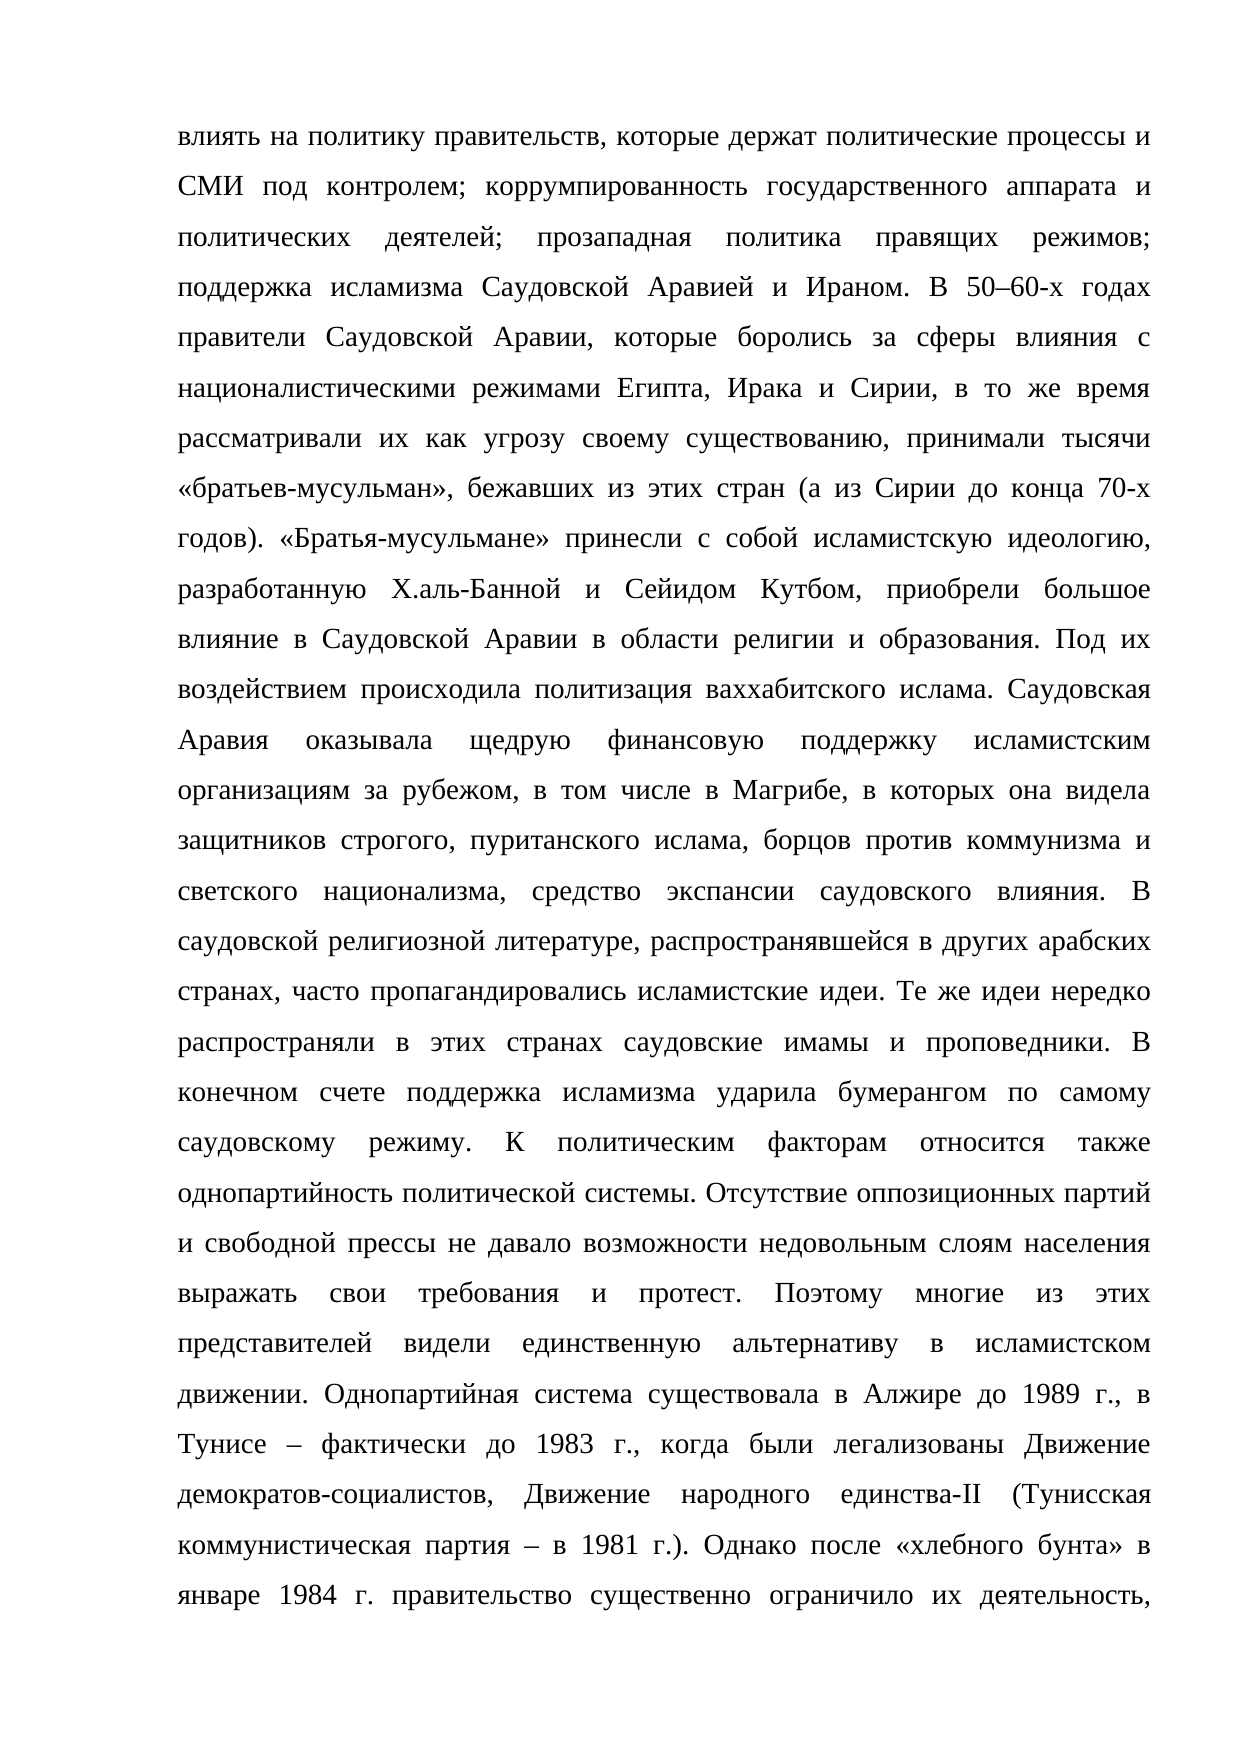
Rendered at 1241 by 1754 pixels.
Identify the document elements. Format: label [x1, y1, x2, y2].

text [177, 118, 1152, 1611]
